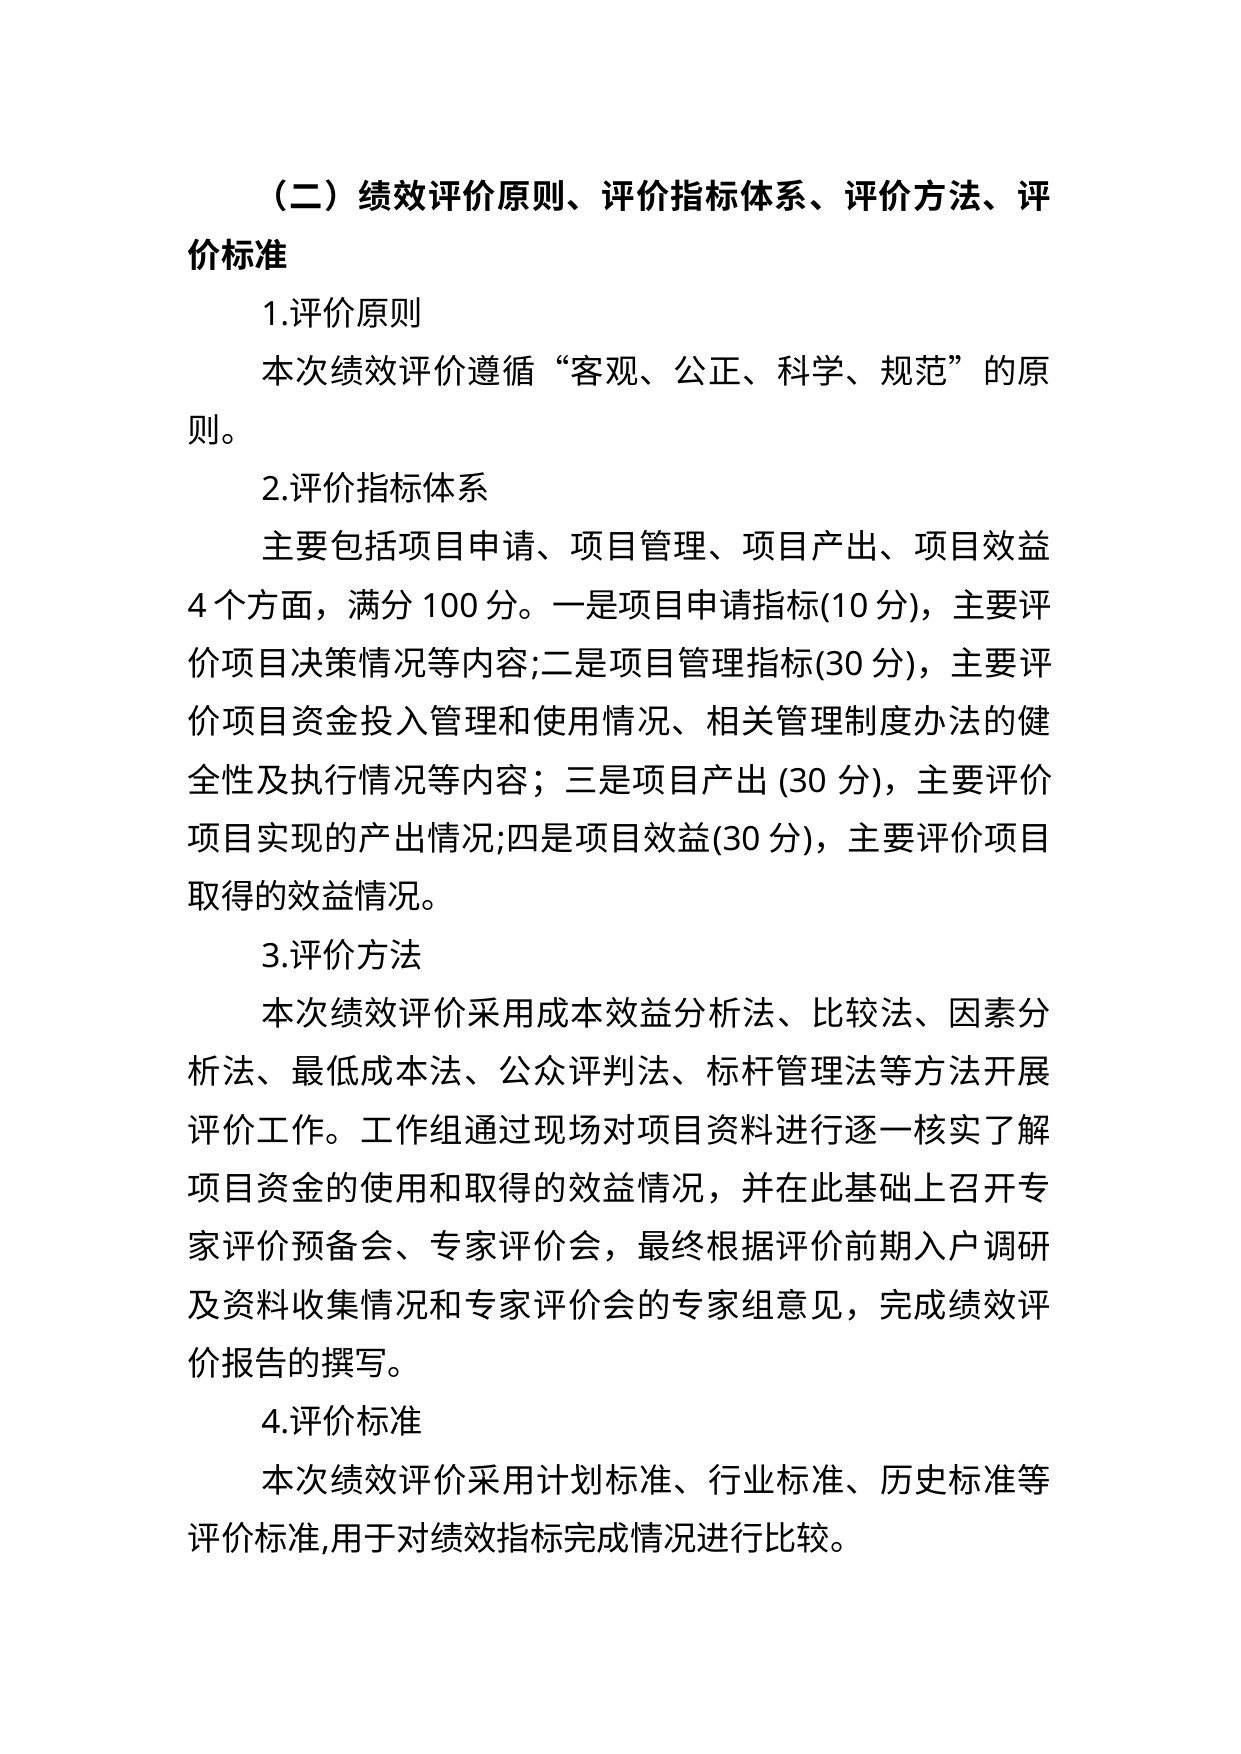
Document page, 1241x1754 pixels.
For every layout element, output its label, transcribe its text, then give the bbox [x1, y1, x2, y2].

text 本次绩效评价采用计划标准、行业标准、历史标准等评价标准,用于对绩效指标完成情况进行比较。 [187, 1445, 1053, 1562]
text 4.评价标准 [187, 1387, 1053, 1445]
subtitle （二）绩效评价原则、评价指标体系、评价方法、评价标准 [187, 162, 1053, 279]
text 2.评价指标体系 [187, 454, 1053, 512]
text 主要包括项目申请、项目管理、项目产出、项目效益4个方面，满分100分。一是项目申请指标(10分)，主要评价项目决策情况等内容;二是项目管理指标(30分)，主要评价项目资金投入管理和使用情况、相关管理制度办法的健全性及执行情况等内容；三是项目产出 (30 分)，主要评价项目实现的产出情况;四是项目效益(30分)，主要评价项目取得的效益情况。 [187, 512, 1053, 920]
text 1.评价原则 [187, 279, 1053, 337]
text 本次绩效评价遵循“客观、公正、科学、规范”的原则。 [187, 337, 1053, 454]
text 本次绩效评价采用成本效益分析法、比较法、因素分析法、最低成本法、公众评判法、标杆管理法等方法开展评价工作。工作组通过现场对项目资料进行逐一核实了解项目资金的使用和取得的效益情况，并在此基础上召开专家评价预备会、专家评价会，最终根据评价前期入户调研及资料收集情况和专家评价会的专家组意见，完成绩效评价报告的撰写。 [187, 979, 1053, 1387]
text 3.评价方法 [187, 920, 1053, 979]
